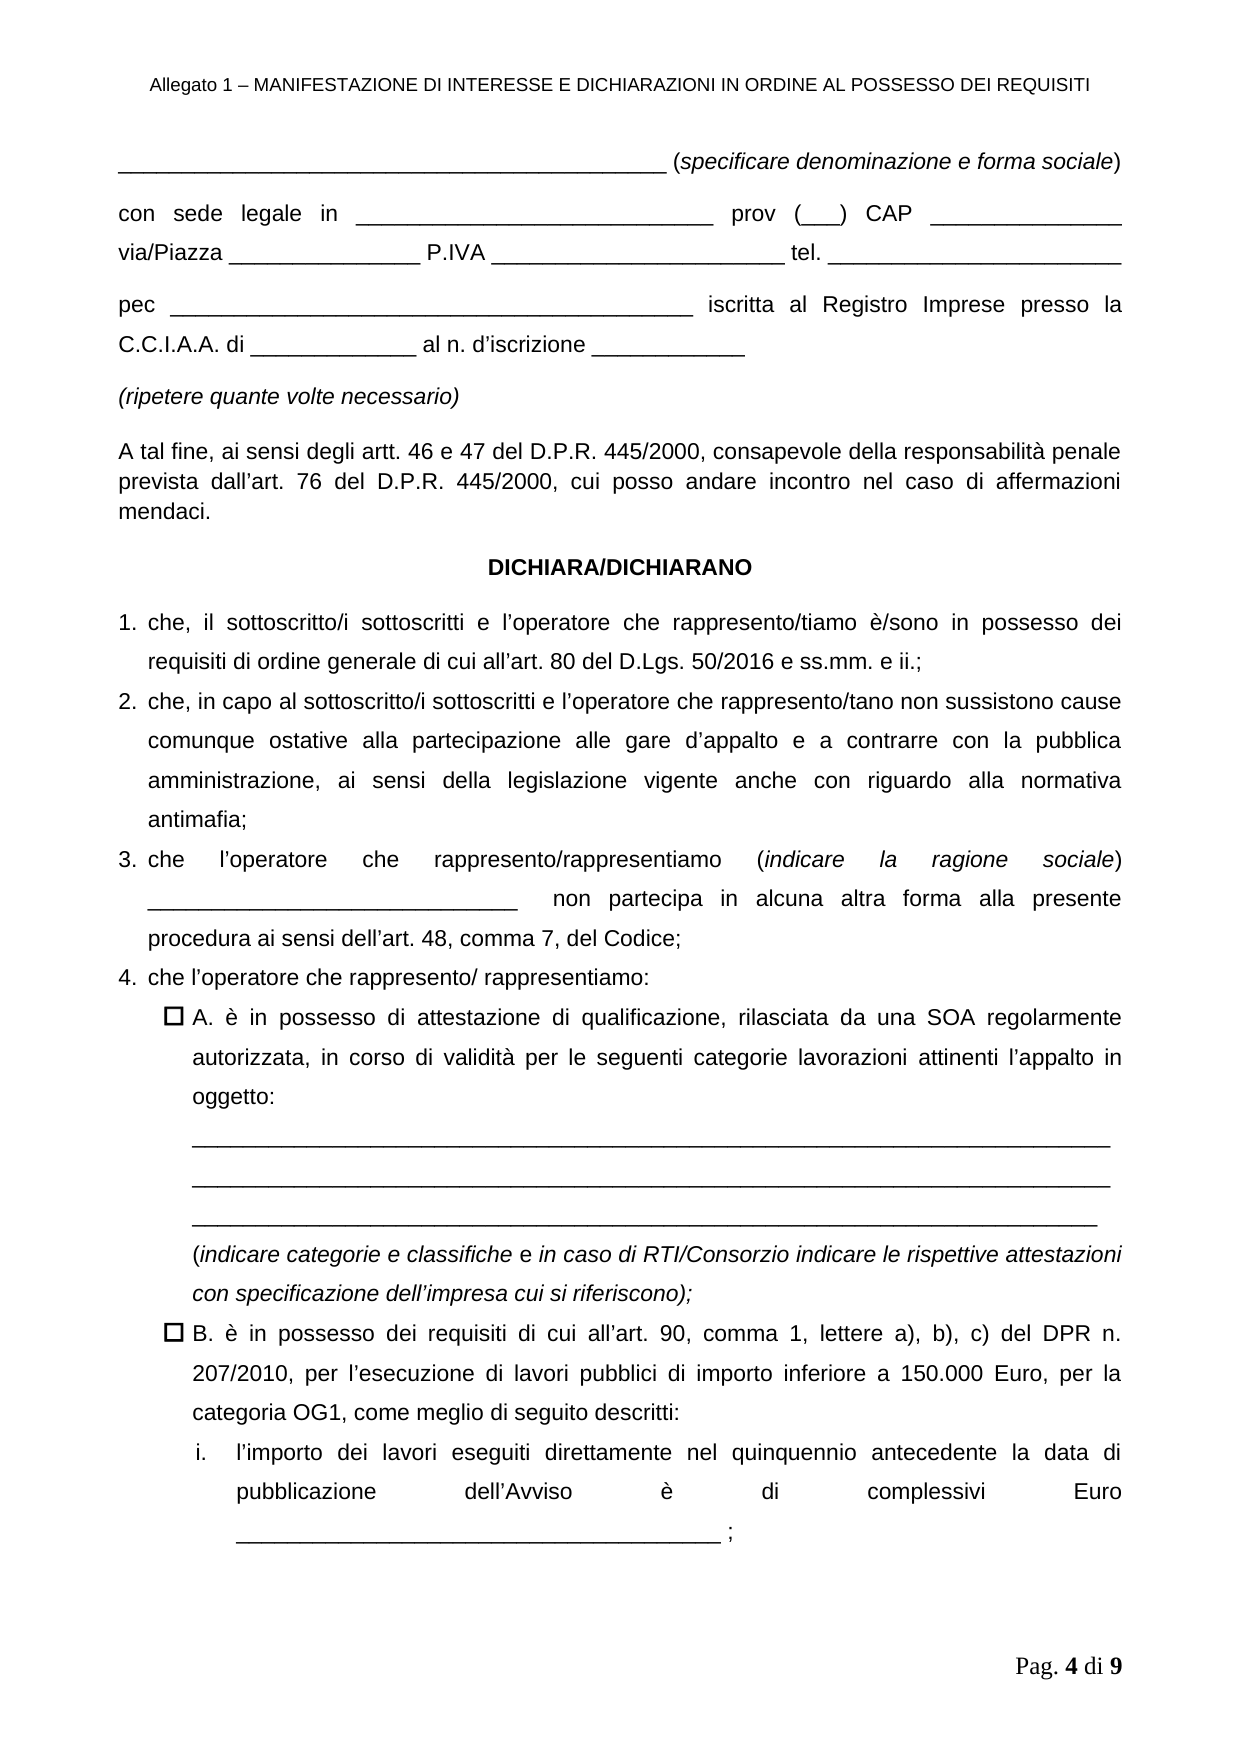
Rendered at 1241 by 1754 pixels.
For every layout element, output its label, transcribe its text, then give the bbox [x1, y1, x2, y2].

list che, il sottoscritto/i sottoscritti e l’operatore che rappresento/tiamo è/sono in possesso dei requisiti di ordine generale di cui all’art. 80 del D.Lgs. 50/2016 e ss.mm. e ii.; [118, 609, 1122, 674]
list che l’operatore che rappresento/ rappresentiamo: [118, 964, 1122, 990]
text (ripetere quante volte necessario) [118, 383, 1122, 409]
text A tal fine, ai sensi degli artt. 46 e 47 del D.P.R. 445/2000, consapevole della responsabilità penale prevista dall’art. 76 del D.P.R. 445/2000, cui posso andare incontro nel caso di affermazioni mendaci. [118, 438, 1122, 524]
text DICHIARA/DICHIARANO [118, 553, 1122, 580]
list (indicare categorie e classifiche e in caso di RTI/Consorzio indicare le rispettive attestazioni con specificazione dell’impresa cui si riferiscono); [192, 1241, 1122, 1307]
list l’importo dei lavori eseguiti direttamente nel quinquennio antecedente la data di pubblicazione dell’Avviso è di complessivi Euro ______________________________________ ; [207, 1439, 1122, 1544]
text ___________________________________________ (specificare denominazione e forma sociale) [118, 148, 1122, 174]
text pec _________________________________________ iscritta al Registro Imprese presso la C.C.I.A.A. di _____________ al n. d’iscrizione ____________ [118, 291, 1122, 357]
text con sede legale in ____________________________ prov (___) CAP _______________ via/Piazza _______________ P.IVA _______________________ tel. _______________________ [118, 200, 1122, 266]
list che, in capo al sottoscritto/i sottoscritti e l’operatore che rappresento/tano non sussistono cause comunque ostative alla partecipazione alle gare d’appalto e a contrarre con la pubblica amministrazione, ai sensi della legislazione vigente anche con riguardo alla normativa antimafia; [118, 688, 1122, 832]
list A. è in possesso di attestazione di qualificazione, rilasciata da una SOA regolarmente autorizzata, in corso di validità per le seguenti categorie lavorazioni attinenti l’appalto in oggetto: _______________________________________________________________________________________________________________________________________________________________________________________________________________________ [162, 1003, 1122, 1228]
list che l’operatore che rappresento/rappresentiamo (indicare la ragione sociale) _____________________________ non partecipa in alcuna altra forma alla presente procedura ai sensi dell’art. 48, comma 7, del Codice; [118, 846, 1122, 951]
list B. è in possesso dei requisiti di cui all’art. 90, comma 1, lettere a), b), c) del DPR n. 207/2010, per l’esecuzione di lavori pubblici di importo inferiore a 150.000 Euro, per la categoria OG1, come meglio di seguito descritti: [162, 1320, 1122, 1426]
